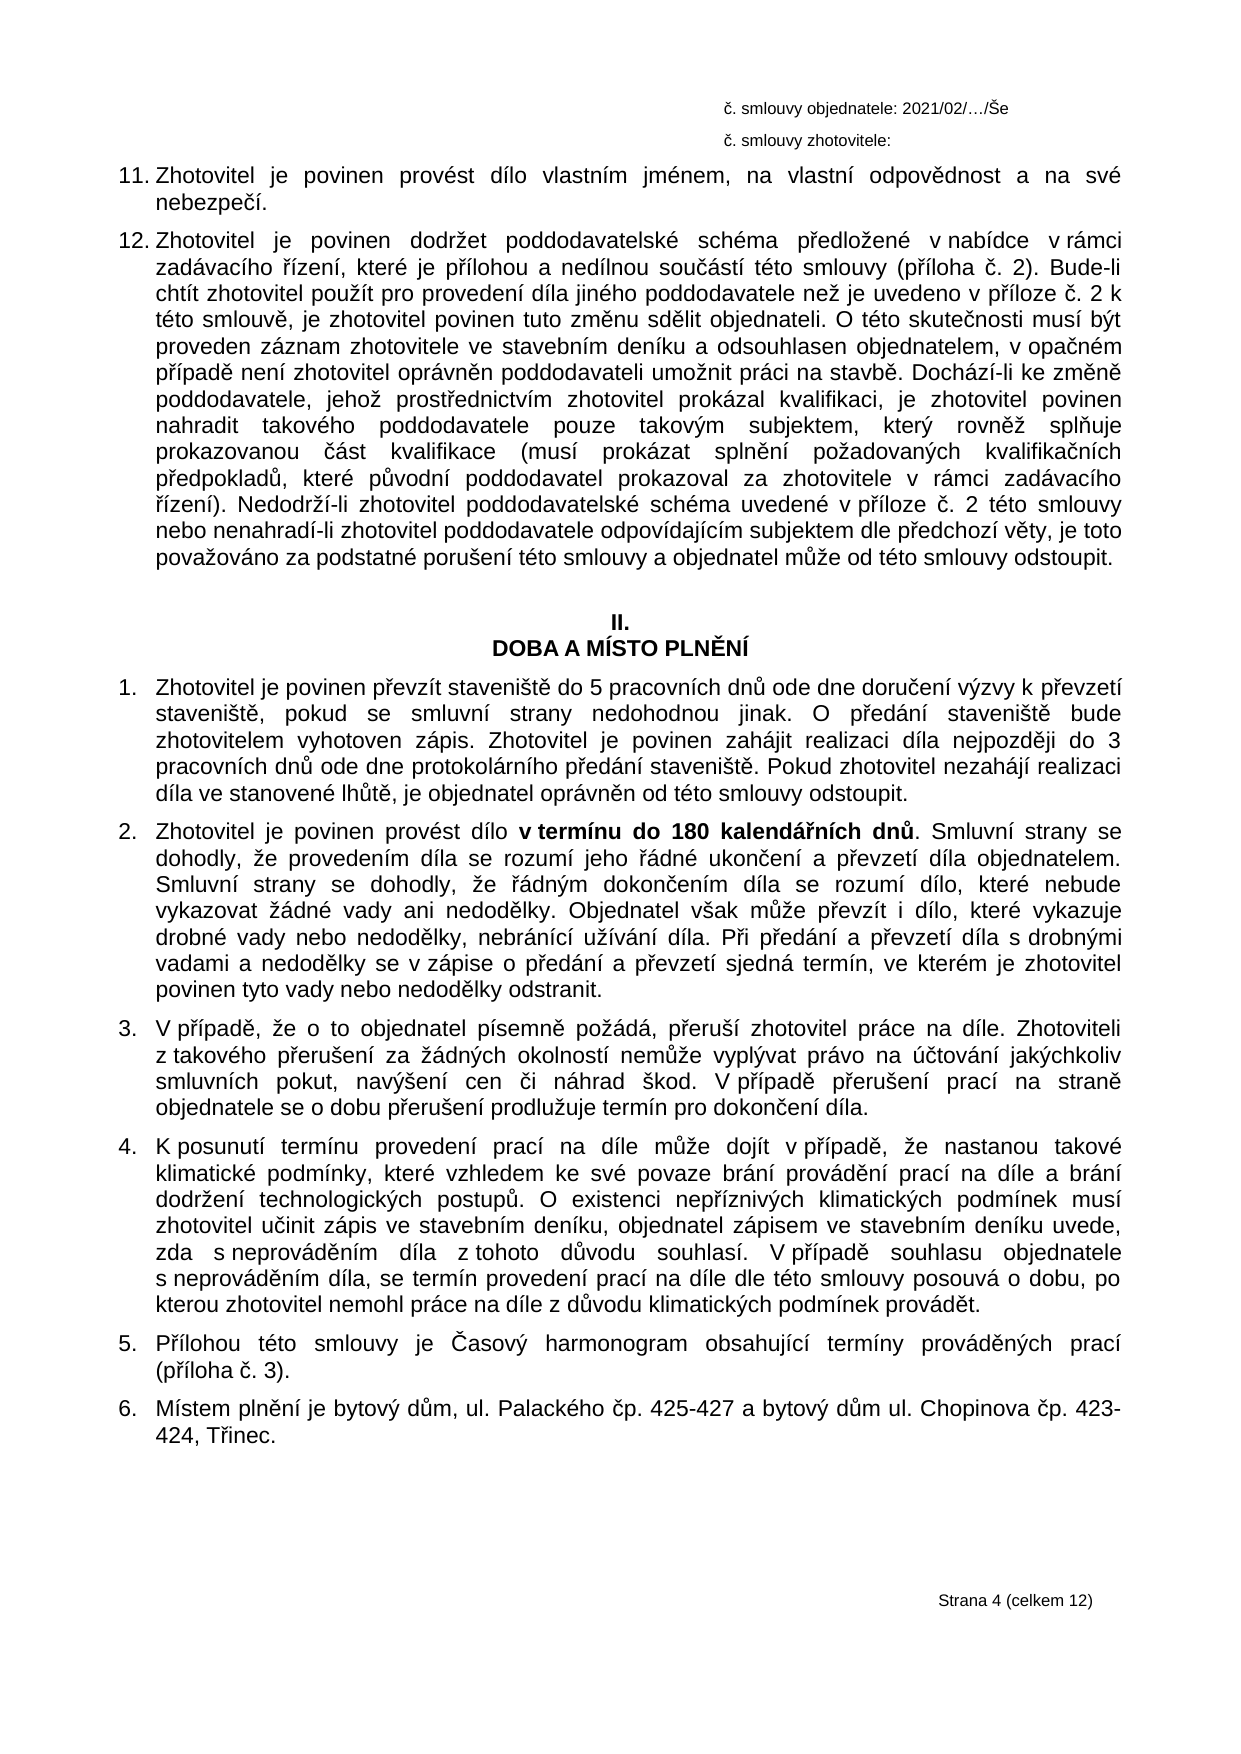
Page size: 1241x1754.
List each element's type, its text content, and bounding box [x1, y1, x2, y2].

subtitle 4. K posunutí termínu provedení prací na díle může dojít v případě, že nastanou takové klimatické podmínky, které vzhledem ke své povaze brání provádění prací na díle a brání dodržení technologických postupů. O existenci nepříznivých klimatických podmínek musí zhotovitel učinit zápis ve stavebním deníku, objednatel zápisem ve stavebním deníku uvede, zda s neprováděním díla z tohoto důvodu souhlasí. V případě souhlasu objednatele s neprováděním díla, se termín provedení prací na díle dle této smlouvy posouvá o dobu, po kterou zhotovitel nemohl práce na díle z důvodu klimatických podmínek provádět. [118, 1133, 1122, 1318]
subtitle 12. Zhotovitel je povinen dodržet poddodavatelské schéma předložené v nabídce v rámci zadávacího řízení, které je přílohou a nedílnou součástí této smlouvy (příloha č. 2). Bude-li chtít zhotovitel použít pro provedení díla jiného poddodavatele než je uvedeno v příloze č. 2 k této smlouvě, je zhotovitel povinen tuto změnu sdělit objednateli. O této skutečnosti musí být proveden záznam zhotovitele ve stavebním deníku a odsouhlasen objednatelem, v opačném případě není zhotovitel oprávněn poddodavateli umožnit práci na stavbě. Dochází-li ke změně poddodavatele, jehož prostřednictvím zhotovitel prokázal kvalifikaci, je zhotovitel povinen nahradit takového poddodavatele pouze takovým subjektem, který rovněž splňuje prokazovanou část kvalifikace (musí prokázat splnění požadovaných kvalifikačních předpokladů, které původní poddodavatel prokazoval za zhotovitele v rámci zadávacího řízení). Nedodrží-li zhotovitel poddodavatelské schéma uvedené v příloze č. 2 této smlouvy nebo nenahradí-li zhotovitel poddodavatele odpovídajícím subjektem dle předchozí věty, je toto považováno za podstatné porušení této smlouvy a objednatel může od této smlouvy odstoupit. [118, 227, 1122, 570]
subtitle DOBA A MÍSTO PLNĚNÍ [118, 635, 1122, 662]
subtitle 2. Zhotovitel je povinen provést dílo v termínu do 180 kalendářních dnů. Smluvní strany se dohodly, že provedením díla se rozumí jeho řádné ukončení a převzetí díla objednatelem. Smluvní strany se dohodly, že řádným dokončením díla se rozumí dílo, které nebude vykazovat žádné vady ani nedodělky. Objednatel však může převzít i dílo, které vykazuje drobné vady nebo nedodělky, nebránící užívání díla. Při předání a převzetí díla s drobnými vadami a nedodělky se v zápise o předání a převzetí sjedná termín, ve kterém je zhotovitel povinen tyto vady nebo nedodělky odstranit. [118, 818, 1122, 1003]
subtitle 3. V případě, že o to objednatel písemně požádá, přeruší zhotovitel práce na díle. Zhotoviteli z takového přerušení za žádných okolností nemůže vyplývat právo na účtování jakýchkoliv smluvních pokut, navýšení cen či náhrad škod. V případě přerušení prací na straně objednatele se o dobu přerušení prodlužuje termín pro dokončení díla. [118, 1015, 1122, 1121]
subtitle 11. Zhotovitel je povinen provést dílo vlastním jménem, na vlastní odpovědnost a na své nebezpečí. [118, 162, 1122, 215]
subtitle II. [118, 609, 1122, 635]
subtitle 1. Zhotovitel je povinen převzít staveniště do 5 pracovních dnů ode dne doručení výzvy k převzetí staveniště, pokud se smluvní strany nedohodnou jinak. O předání staveniště bude zhotovitelem vyhotoven zápis. Zhotovitel je povinen zahájit realizaci díla nejpozději do 3 pracovních dnů ode dne protokolárního předání staveniště. Pokud zhotovitel nezahájí realizaci díla ve stanovené lhůtě, je objednatel oprávněn od této smlouvy odstoupit. [118, 674, 1122, 806]
subtitle 6. Místem plnění je bytový dům, ul. Palackého čp. 425-427 a bytový dům ul. Chopinova čp. 423-424, Třinec. [118, 1395, 1122, 1448]
subtitle 5. Přílohou této smlouvy je Časový harmonogram obsahující termíny prováděných prací (příloha č. 3). [118, 1330, 1122, 1383]
